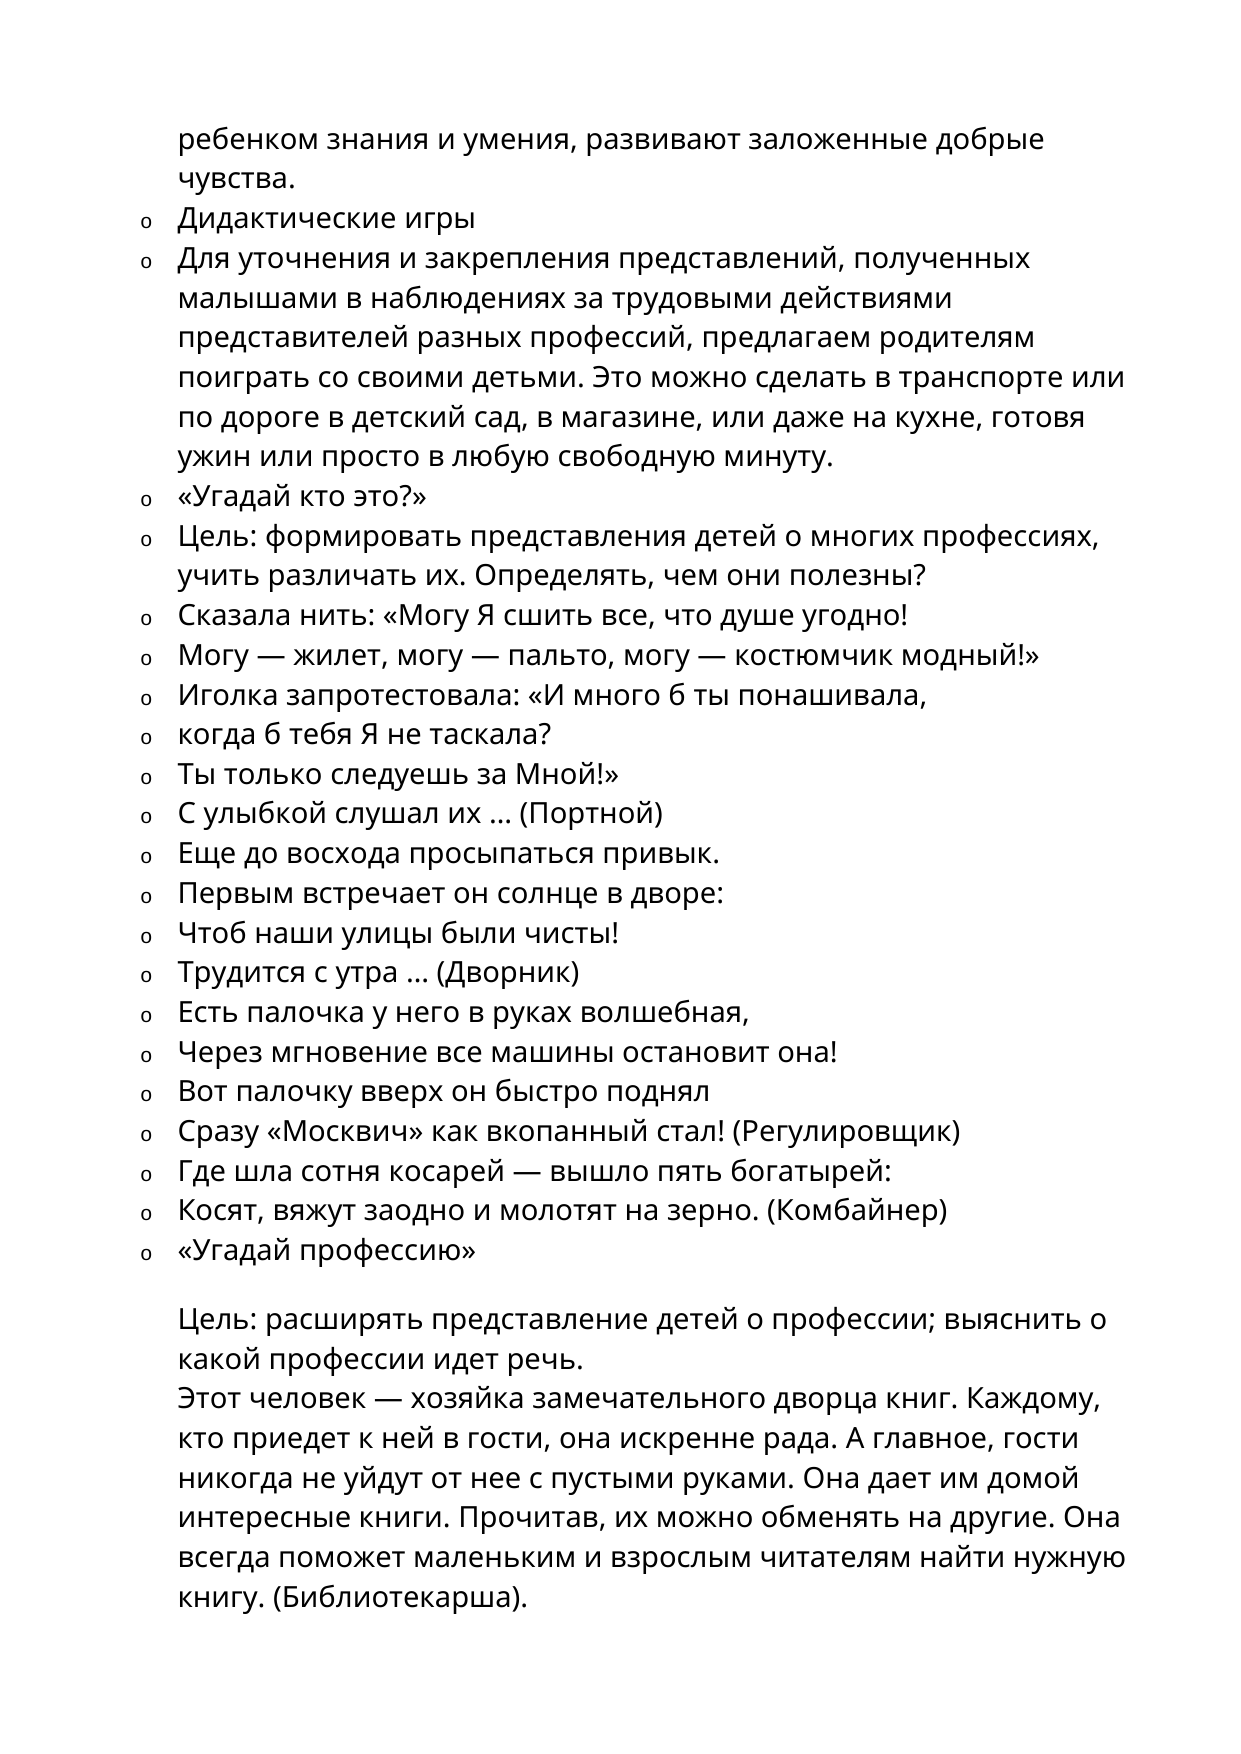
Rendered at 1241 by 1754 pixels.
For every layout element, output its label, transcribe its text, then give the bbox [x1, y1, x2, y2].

text Цель: расширять представление детей о профессии; выяснить о какой профессии идет речь. Этот человек — хозяйка замечательного дворца книг. Каждому, кто приедет к ней в гости, она искренне рада. А главное, гости никогда не уйдут от нее с пустыми руками. Она дает им домой интересные книги. Прочитав, их можно обменять на другие. Она всегда поможет маленьким и взрослым читателям найти нужную книгу. (Библиотекарша). [177, 1298, 1152, 1616]
list Через мгновение все машины остановит она! [140, 1031, 1152, 1071]
list Ты только следуешь за Мной!» [140, 753, 1152, 793]
list Где шла сотня косарей — вышло пять богатырей: [140, 1150, 1152, 1190]
list Первым встречает он солнце в дворе: [140, 872, 1152, 912]
list Косят, вяжут заодно и молотят на зерно. (Комбайнер) [140, 1190, 1152, 1229]
list Могу — жилет, могу — пальто, могу — костюмчик модный!» [140, 634, 1152, 674]
list Сказала нить: «Могу Я сшить все, что душе угодно! [140, 594, 1152, 634]
list Чтоб наши улицы были чисты! [140, 912, 1152, 952]
list Сразу «Москвич» как вкопанный стал! (Регулировщик) [140, 1110, 1152, 1150]
list С улыбкой слушал их … (Портной) [140, 793, 1152, 832]
list Дидактические игры [140, 197, 1152, 237]
list Есть палочка у него в руках волшебная, [140, 991, 1152, 1031]
list когда б тебя Я не таскала? [140, 713, 1152, 753]
list «Угадай профессию» [140, 1229, 1152, 1269]
list Для уточнения и закрепления представлений, полученных малышами в наблюдениях за трудовыми действиями представителей разных профессий, предлагаем родителям поиграть со своими детьми. Это можно сделать в транспорте или по дороге в детский сад, в магазине, или даже на кухне, готовя ужин или просто в любую свободную минуту. [140, 237, 1152, 475]
list Цель: формировать представления детей о многих профессиях, учить различать их. Определять, чем они полезны? [140, 515, 1152, 594]
list Иголка запротестовала: «И много б ты понашивала, [140, 674, 1152, 713]
list Еще до восхода просыпаться привык. [140, 832, 1152, 872]
list Вот палочку вверх он быстро поднял [140, 1071, 1152, 1110]
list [140, 118, 1152, 197]
list «Угадай кто это?» [140, 475, 1152, 515]
list Трудится с утра … (Дворник) [140, 952, 1152, 991]
